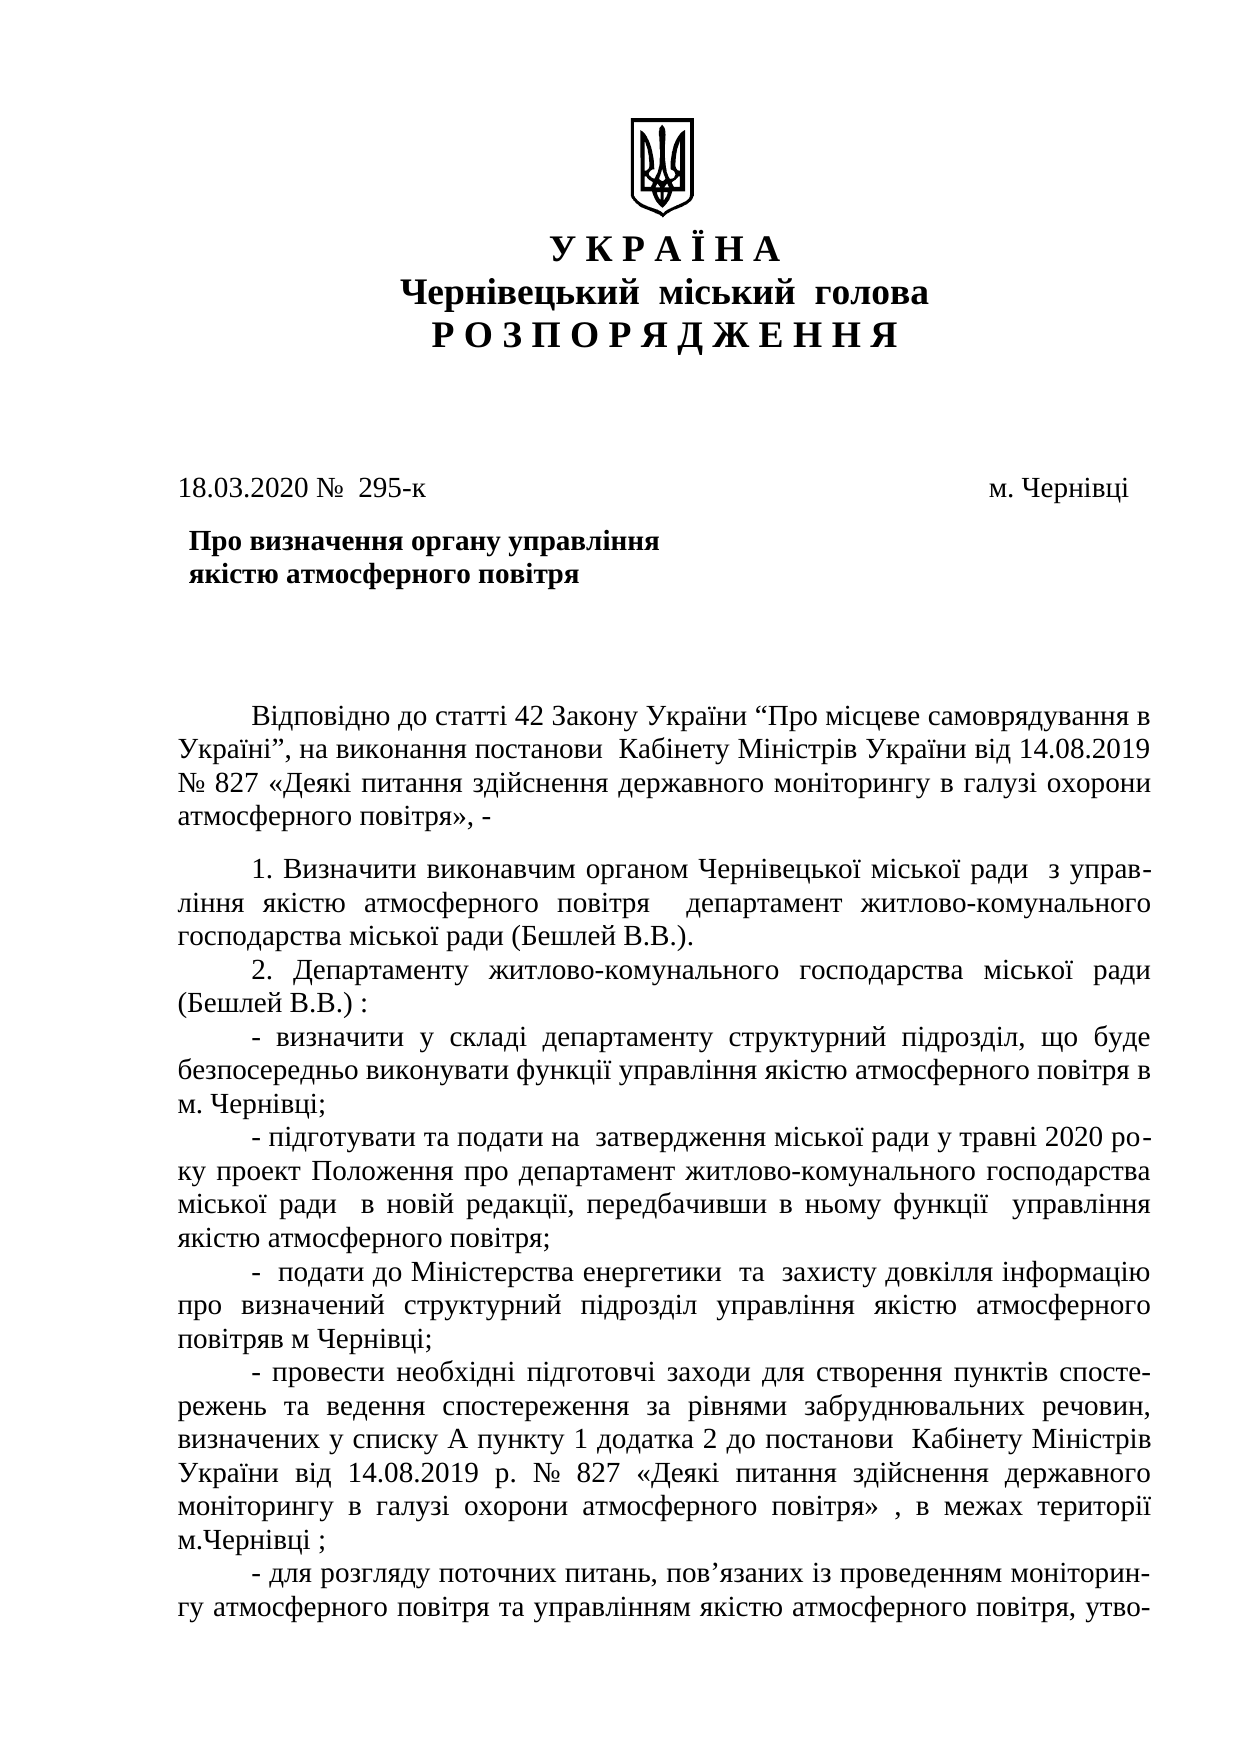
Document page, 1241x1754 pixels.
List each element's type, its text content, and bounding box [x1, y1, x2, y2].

subtitle У К Р А Ї Н А [177, 226, 1152, 269]
text - підготувати та подати на затвердження міської ради у травні 2020 ро-ку проект Положення про департамент житлово-комунального господарства міської ради в новій редакції, передбачивши в ньому функції управління якістю атмосферного повітря; [177, 1119, 1152, 1254]
text 2. Департаменту житлово-комунального господарства міської ради (Бешлей В.В.) : [177, 952, 1152, 1019]
title Чернівецький міський голова [177, 269, 1152, 312]
text - провести необхідні підготовчі заходи для створення пунктів спосте-режень та ведення спостереження за рівнями забруднювальних речовин, визначених у списку А пункту 1 додатка 2 до постанови Кабінету Міністрів України від 14.08.2019 р. № 827 «Деякі питання здійснення державного моніторингу в галузі охорони атмосферного повітря» , в межах території м.Чернівці ; [177, 1354, 1152, 1556]
text 18.03.2020 № 295-к м. Чернівці [177, 470, 1152, 504]
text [177, 1556, 1152, 1623]
text Р О З П О Р Я Д Ж Е Н Н Я [177, 312, 1152, 355]
text - подати до Міністерства енергетики та захисту довкілля інформацію про визначений структурний підрозділ управління якістю атмосферного повітряв м Чернівці; [177, 1254, 1152, 1354]
text Відповідно до статті 42 Закону України “Про місцеве самоврядування в Україні”, на виконання постанови Кабінету Міністрів України від 14.08.2019 № 827 «Деякі питання здійснення державного моніторингу в галузі охорони атмосферного повітря», - [177, 698, 1152, 832]
text 1. Визначити виконавчим органом Чернівецької міської ради з управ-ління якістю атмосферного повітря департамент житлово-комунального господарства міської ради (Бешлей В.В.). [177, 851, 1152, 952]
text - визначити у складі департаменту структурний підрозділ, що буде безпосередньо виконувати функції управління якістю атмосферного повітря в м. Чернівці; [177, 1019, 1152, 1119]
table_header Про визначення органу управління якістю атмосферного повітря [177, 523, 672, 590]
